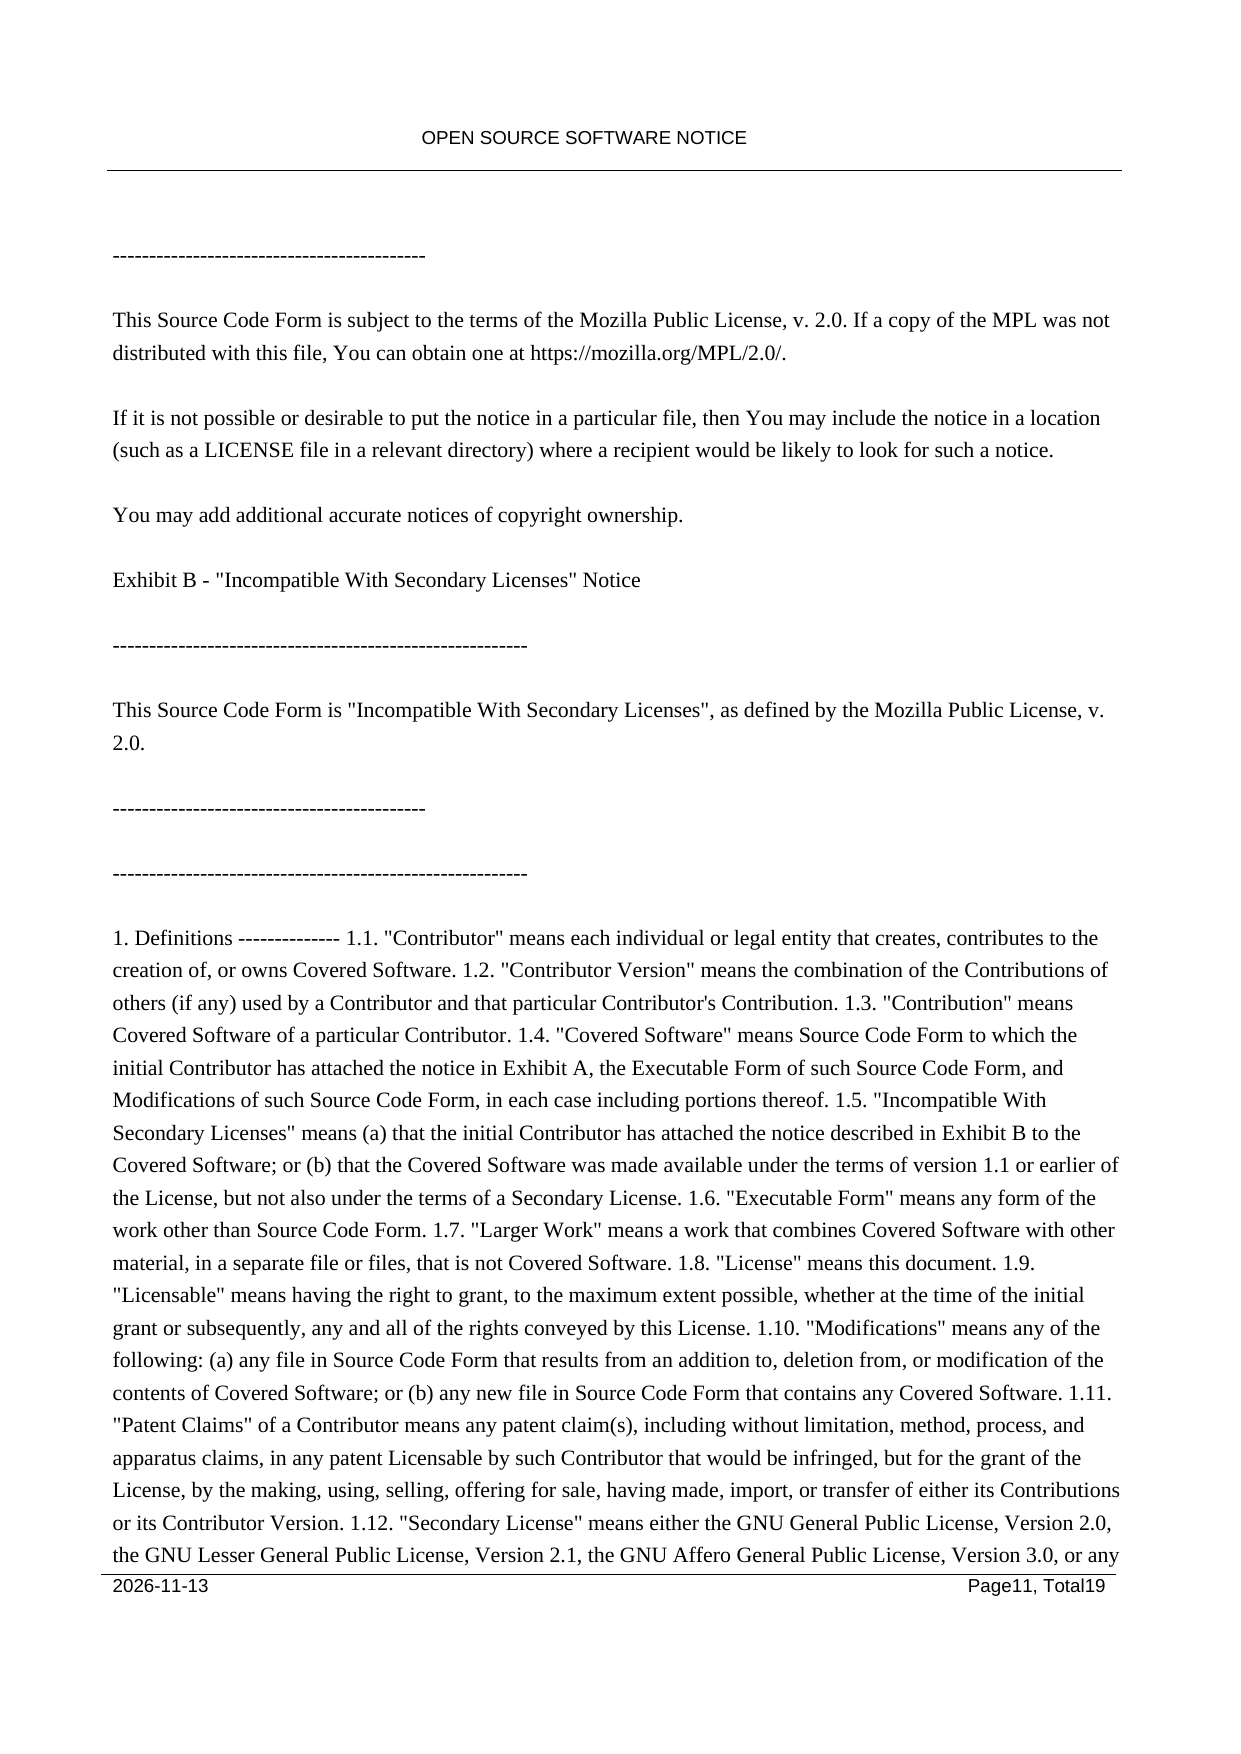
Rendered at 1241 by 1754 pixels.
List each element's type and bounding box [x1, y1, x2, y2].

text [112, 206, 1128, 1571]
